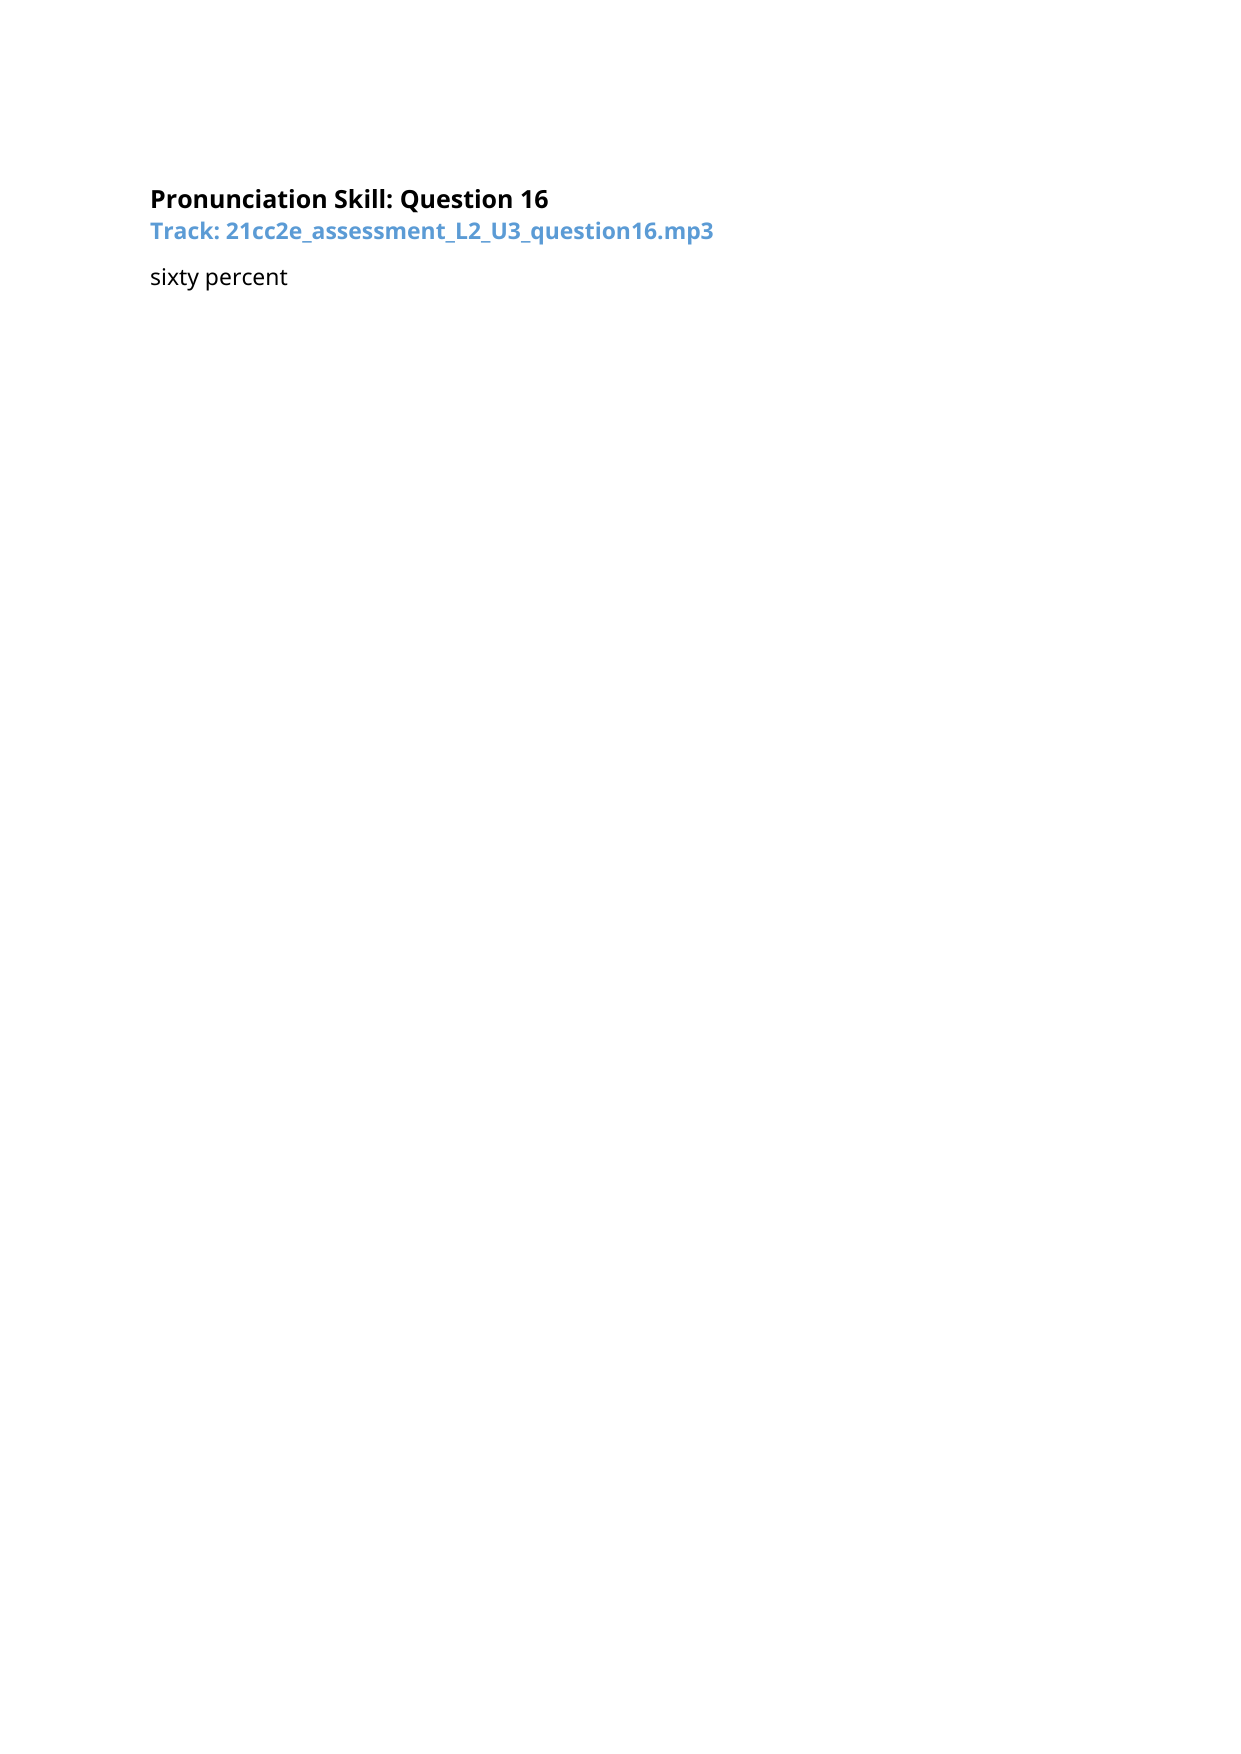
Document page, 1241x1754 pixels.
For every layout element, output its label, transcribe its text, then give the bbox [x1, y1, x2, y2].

text sixty percent [150, 261, 1090, 292]
text Pronunciation Skill: Question 16 [150, 181, 1090, 215]
text Track: 21cc2e_assessment_L2_U3_question16.mp3 [150, 215, 1090, 247]
